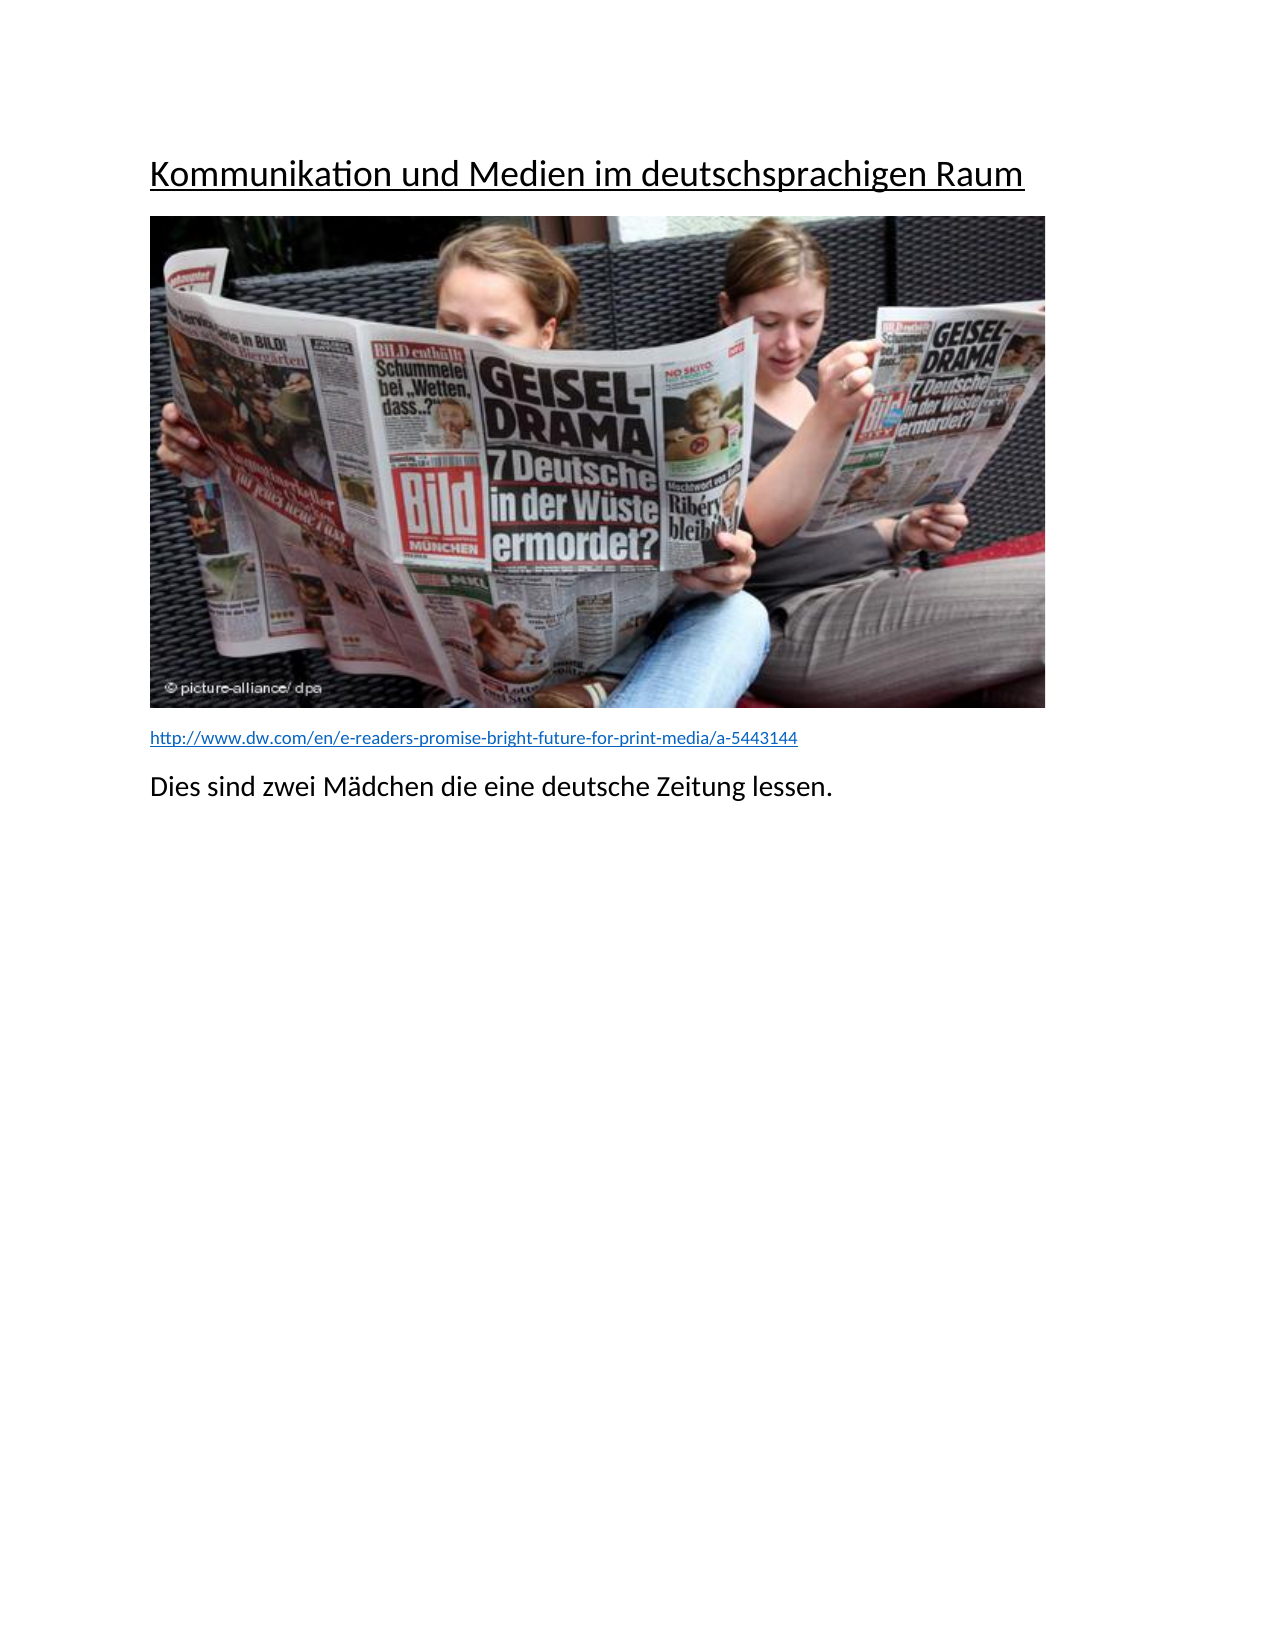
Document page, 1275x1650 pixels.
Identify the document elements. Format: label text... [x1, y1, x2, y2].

text http://www.dw.com/en/e-readers-promise-bright-future-for-print-media/a-5443144 [150, 726, 1125, 749]
picture [150, 216, 1046, 708]
text Dies sind zwei Mädchen die eine deutsche Zeitung lessen. [150, 768, 1125, 803]
text Kommunikation und Medien im deutschsprachigen Raum [150, 150, 1125, 196]
